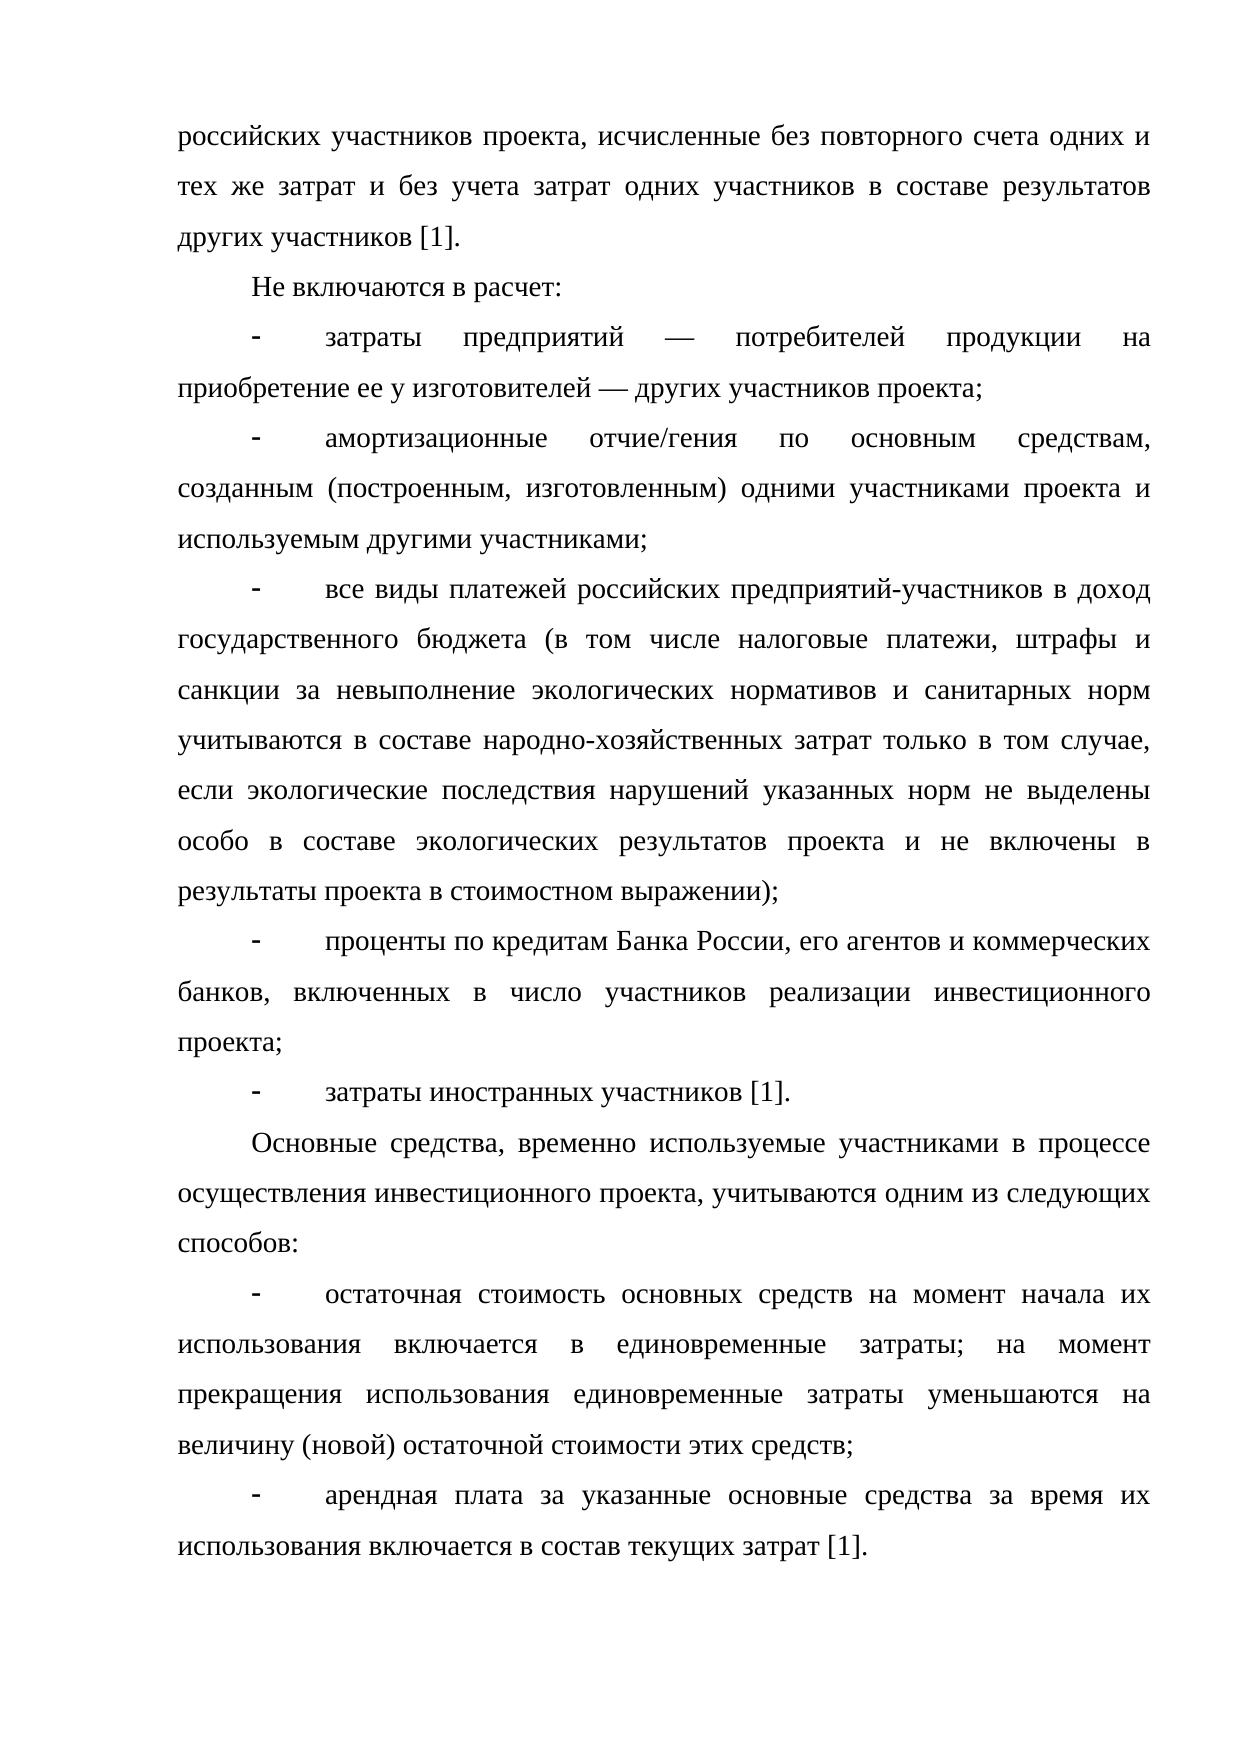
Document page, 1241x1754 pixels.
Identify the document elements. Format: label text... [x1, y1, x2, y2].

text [177, 118, 1152, 252]
list затраты предприятий — потребителей продукции на приобретение ее у изготовителей — других участников проекта; [177, 319, 1152, 403]
list проценты по кредитам Банка России, его агентов и коммерческих банков, включенных в число участников реализации инвестиционного проекта; [177, 923, 1152, 1058]
list амортизационные отчие/гения по основным средствам, созданным (построенным, изготовленным) одними участниками проекта и используемым другими участниками; [177, 420, 1152, 554]
list арендная плата за указанные основные средства за время их использования включается в состав текущих затрат [1]. [177, 1477, 1152, 1561]
list остаточная стоимость основных средств на момент начала их использования включается в единовременные затраты; на момент прекращения использования единовременные затраты уменьшаются на величину (новой) остаточной стоимости этих средств; [177, 1276, 1152, 1460]
list затраты иностранных участников [1]. [177, 1074, 1152, 1108]
text Основные средства, временно используемые участниками в процессе осуществления инвестиционного проекта, учитываются одним из следующих способов: [177, 1125, 1152, 1259]
list все виды платежей российских предприятий-участников в доход государственного бюджета (в том числе налоговые платежи, штрафы и санкции за невыполнение экологических нормативов и санитарных норм учитываются в составе народно-хозяйственных затрат только в том случае, если экологические последствия нарушений указанных норм не выделены особо в составе экологических результатов проекта и не включены в результаты проекта в стоимостном выражении); [177, 571, 1152, 907]
text Не включаются в расчет: [177, 269, 1152, 303]
